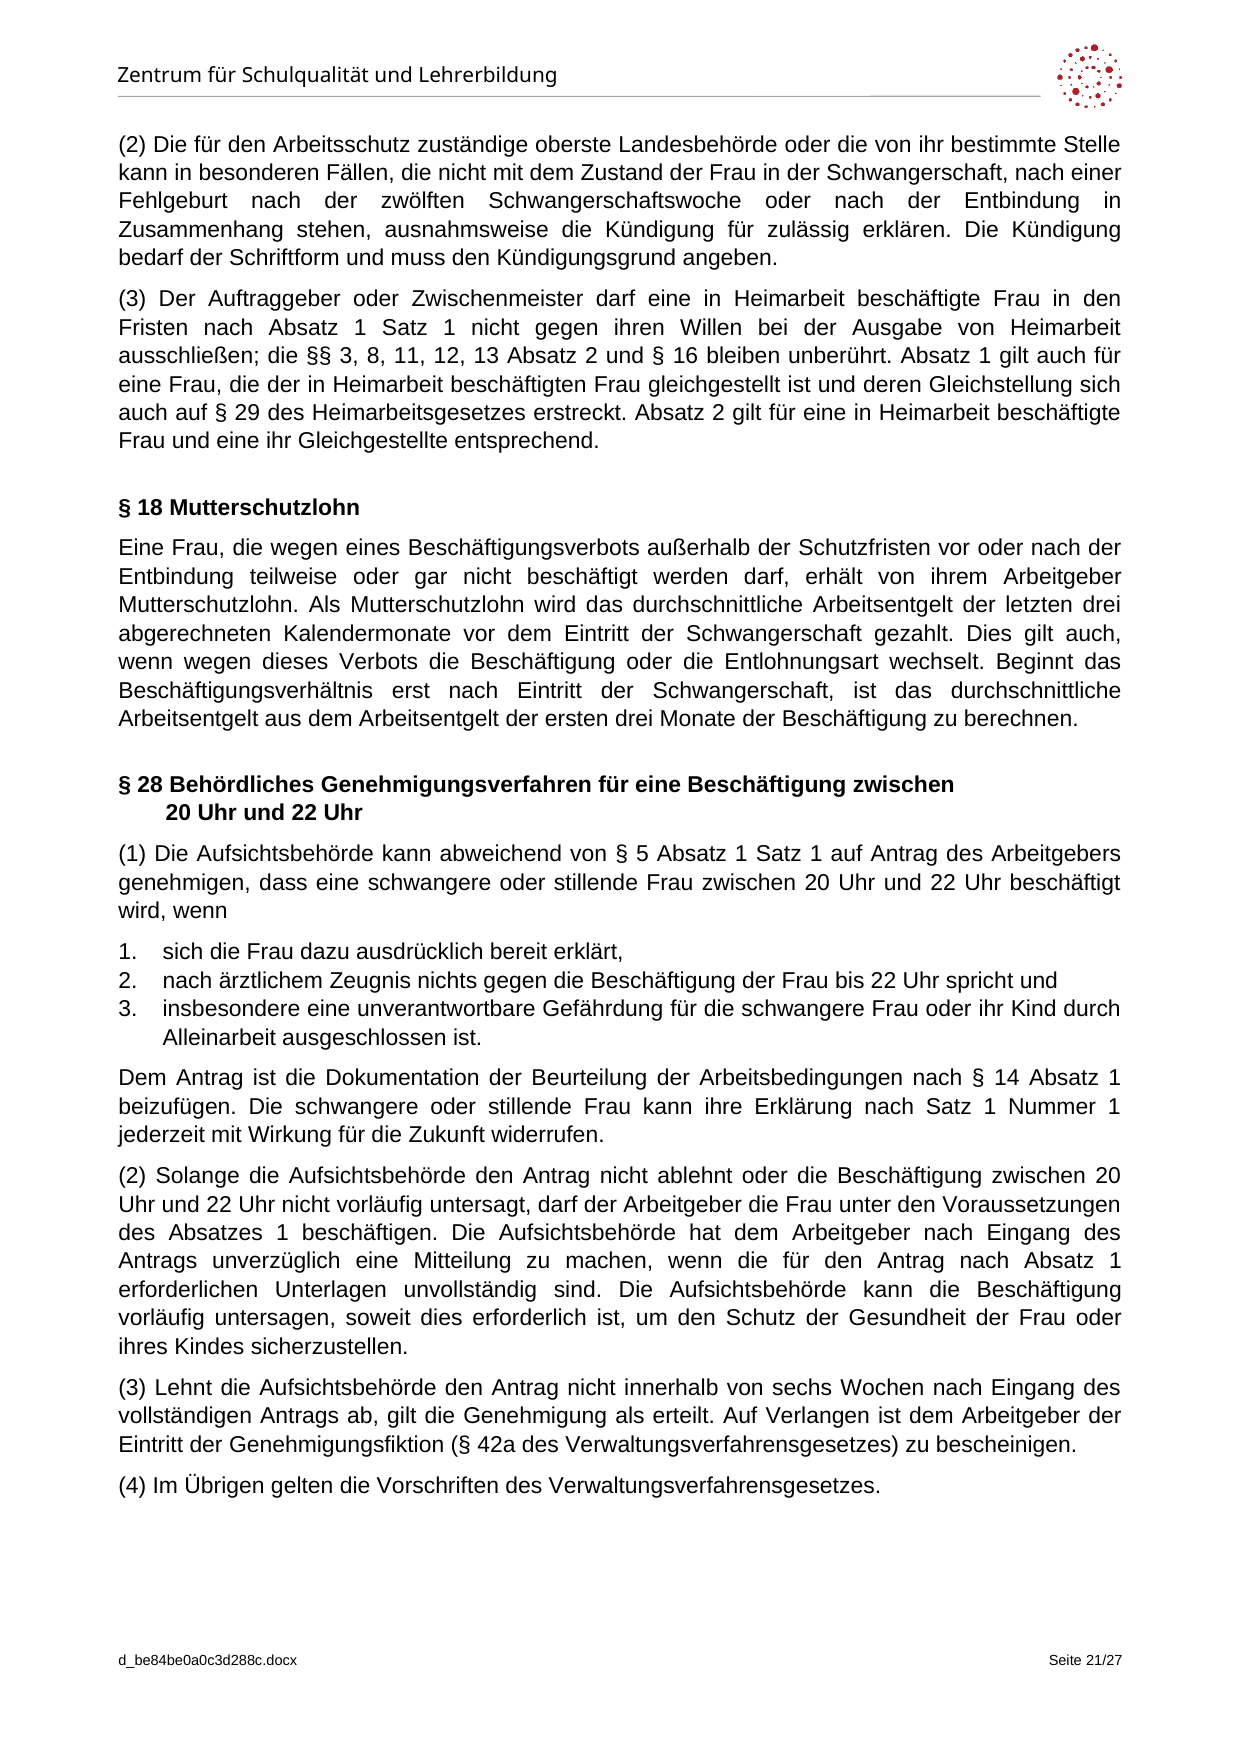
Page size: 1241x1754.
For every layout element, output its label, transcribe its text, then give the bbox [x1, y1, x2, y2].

text (3) Lehnt die Aufsichtsbehörde den Antrag nicht innerhalb von sechs Wochen nach Eingang des vollständigen Antrags ab, gilt die Genehmigung als erteilt. Auf Verlangen ist dem Arbeitgeber der Eintritt der Genehmigungsfiktion (§ 42a des Verwaltungsverfahrensgesetzes) zu bescheinigen. [118, 1374, 1122, 1457]
text 3. insbesondere eine unverantwortbare Gefährdung für die schwangere Frau oder ihr Kind durch Alleinarbeit ausgeschlossen ist. [118, 995, 1122, 1050]
text (1) Die Aufsichtsbehörde kann abweichend von § 5 Absatz 1 Satz 1 auf Antrag des Arbeitgebers genehmigen, dass eine schwangere oder stillende Frau zwischen 20 Uhr und 22 Uhr beschäftigt wird, wenn [118, 840, 1122, 923]
text (3) Der Auftraggeber oder Zwischenmeister darf eine in Heimarbeit beschäftigte Frau in den Fristen nach Absatz 1 Satz 1 nicht gegen ihren Willen bei der Ausgabe von Heimarbeit ausschließen; die §§ 3, 8, 11, 12, 13 Absatz 2 und § 16 bleiben unberührt. Absatz 1 gilt auch für eine Frau, die der in Heimarbeit beschäftigten Frau gleichgestellt ist und deren Gleichstellung sich auch auf § 29 des Heimarbeitsgesetzes erstreckt. Absatz 2 gilt für eine in Heimarbeit beschäftigte Frau und eine ihr Gleichgestellte entsprechend. [118, 285, 1122, 454]
picture [1056, 40, 1123, 112]
text (2) Die für den Arbeitsschutz zuständige oberste Landesbehörde oder die von ihr bestimmte Stelle kann in besonderen Fällen, die nicht mit dem Zustand der Frau in der Schwangerschaft, nach einer Fehlgeburt nach der zwölften Schwangerschaftswoche oder nach der Entbindung in Zusammenhang stehen, ausnahmsweise die Kündigung für zulässig erklären. Die Kündigung bedarf der Schriftform und muss den Kündigungsgrund angeben. [118, 131, 1122, 271]
text Eine Frau, die wegen eines Beschäftigungsverbots außerhalb der Schutzfristen vor oder nach der Entbindung teilweise oder gar nicht beschäftigt werden darf, erhält von ihrem Arbeitgeber Mutterschutzlohn. Als Mutterschutzlohn wird das durchschnittliche Arbeitsentgelt der letzten drei abgerechneten Kalendermonate vor dem Eintritt der Schwangerschaft gezahlt. Dies gilt auch, wenn wegen dieses Verbots die Beschäftigung oder die Entlohnungsart wechselt. Beginnt das Beschäftigungsverhältnis erst nach Eintritt der Schwangerschaft, ist das durchschnittliche Arbeitsentgelt aus dem Arbeitsentgelt der ersten drei Monate der Beschäftigung zu berechnen. [118, 534, 1122, 731]
text (4) Im Übrigen gelten die Vorschriften des Verwaltungsverfahrensgesetzes. [118, 1472, 1122, 1498]
text § 18 Mutterschutzlohn [118, 493, 1122, 520]
text 2. nach ärztlichem Zeugnis nichts gegen die Beschäftigung der Frau bis 22 Uhr spricht und [118, 967, 1122, 993]
text (2) Solange die Aufsichtsbehörde den Antrag nicht ablehnt oder die Beschäftigung zwischen 20 Uhr und 22 Uhr nicht vorläufig untersagt, darf der Arbeitgeber die Frau unter den Voraussetzungen des Absatzes 1 beschäftigen. Die Aufsichtsbehörde hat dem Arbeitgeber nach Eingang des Antrags unverzüglich eine Mitteilung zu machen, wenn die für den Antrag nach Absatz 1 erforderlichen Unterlagen unvollständig sind. Die Aufsichtsbehörde kann die Beschäftigung vorläufig untersagen, soweit dies erforderlich ist, um den Schutz der Gesundheit der Frau oder ihres Kindes sicherzustellen. [118, 1162, 1122, 1359]
text 1. sich die Frau dazu ausdrücklich bereit erklärt, [118, 938, 1122, 964]
text § 28 Behördliches Genehmigungsverfahren für eine Beschäftigung zwischen 20 Uhr und 22 Uhr [118, 771, 1122, 826]
text Dem Antrag ist die Dokumentation der Beurteilung der Arbeitsbedingungen nach § 14 Absatz 1 beizufügen. Die schwangere oder stillende Frau kann ihre Erklärung nach Satz 1 Nummer 1 jederzeit mit Wirkung für die Zukunft widerrufen. [118, 1064, 1122, 1148]
